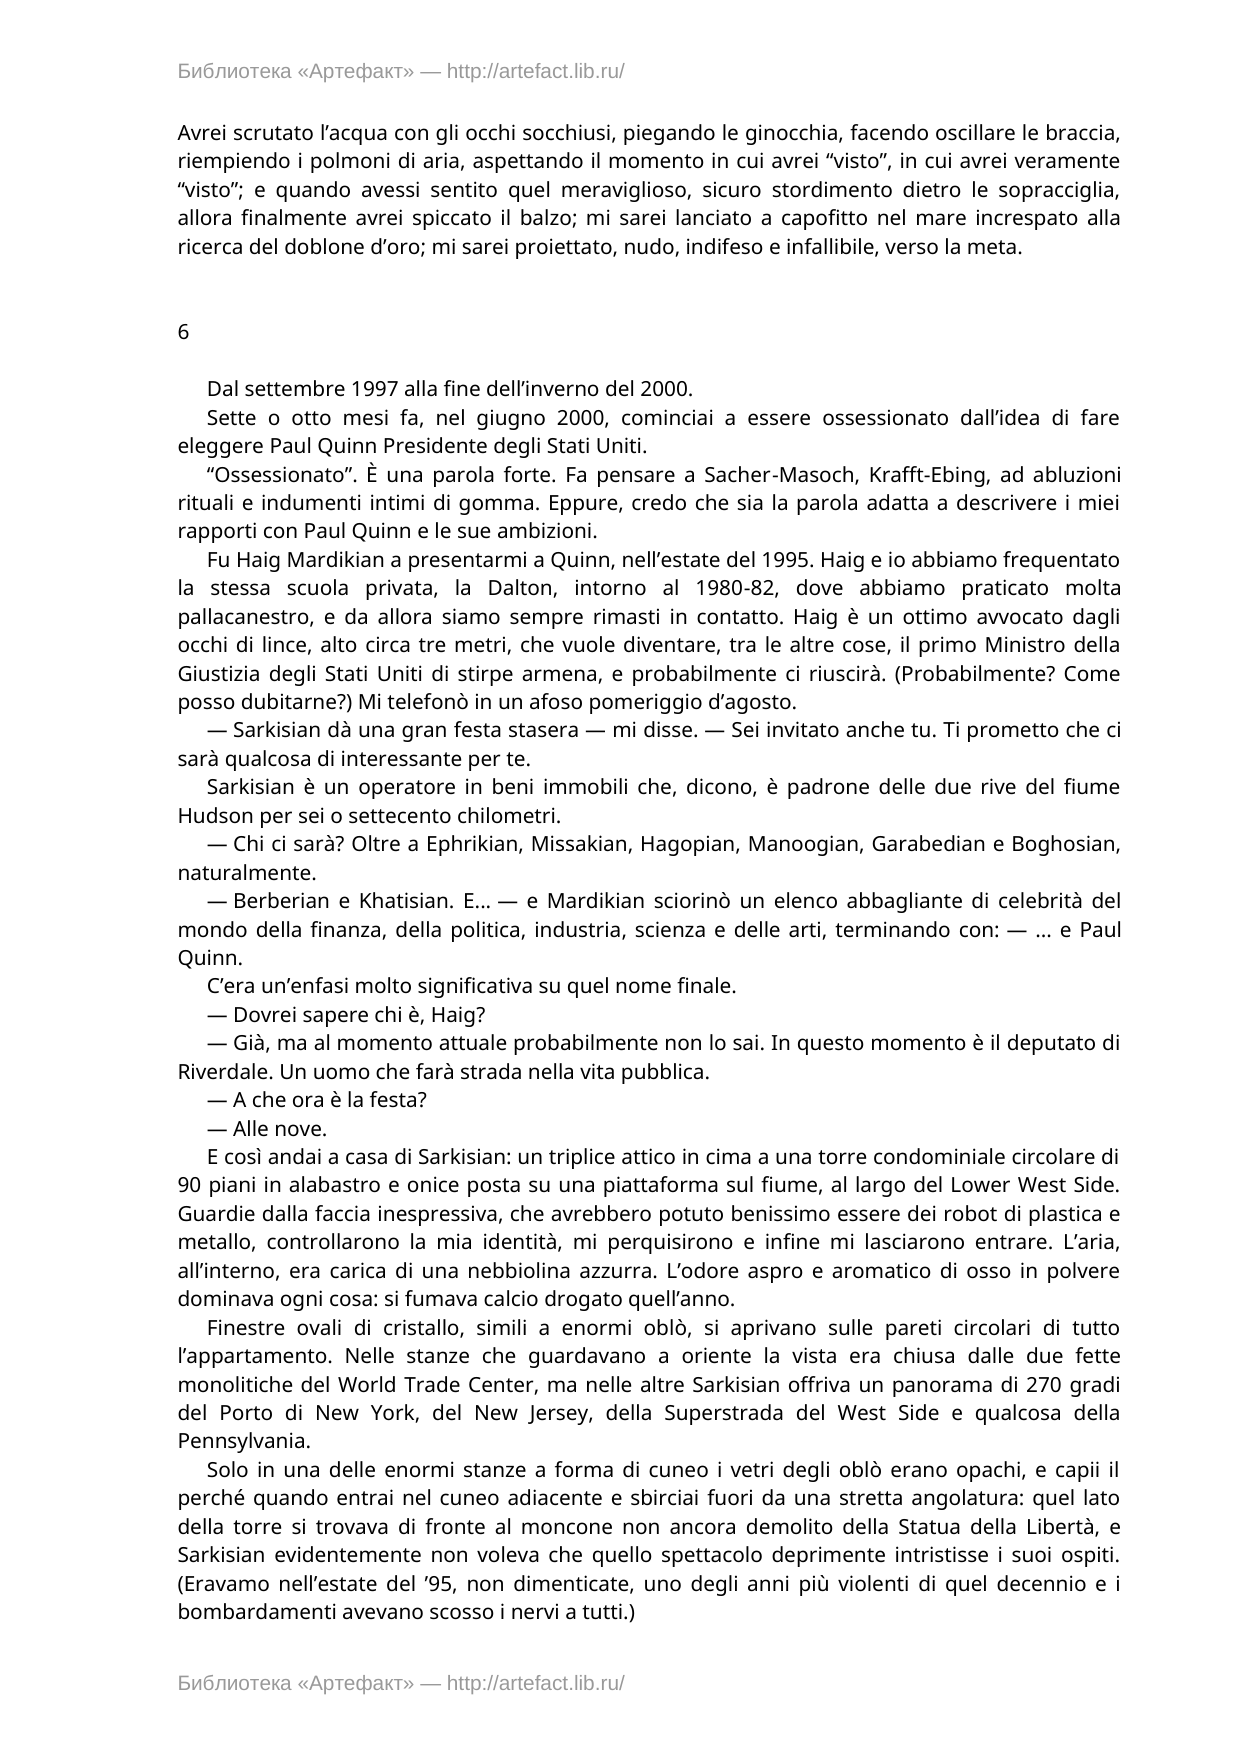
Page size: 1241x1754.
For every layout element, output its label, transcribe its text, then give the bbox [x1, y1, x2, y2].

text E così andai a casa di Sarkisian: un triplice attico in cima a una torre condominiale circolare di 90 piani in alabastro e onice posta su una piattaforma sul fiume, al largo del Lower West Side. Guardie dalla faccia inespressiva, che avrebbero potuto benissimo essere dei robot di plastica e metallo, controllarono la mia identità, mi perquisirono e infine mi lasciarono entrare. L’aria, all’interno, era carica di una nebbiolina azzurra. L’odore aspro e aromatico di osso in polvere dominava ogni cosa: si fumava calcio drogato quell’anno. [177, 1142, 1122, 1313]
text 6 [177, 260, 1122, 374]
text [177, 118, 1122, 260]
text — Berberian e Khatisian. E... — e Mardikian sciorinò un elenco abbagliante di celebrità del mondo della finanza, della politica, industria, scienza e delle arti, terminando con: — ... e Paul Quinn. [177, 886, 1122, 972]
text Sarkisian è un operatore in beni immobili che, dicono, è padrone delle due rive del fiume Hudson per sei o settecento chilometri. [177, 772, 1122, 829]
text Finestre ovali di cristallo, simili a enormi oblò, si aprivano sulle pareti circolari di tutto l’appartamento. Nelle stanze che guardavano a oriente la vista era chiusa dalle due fette monolitiche del World Trade Center, ma nelle altre Sarkisian offriva un panorama di 270 gradi del Porto di New York, del New Jersey, della Superstrada del West Side e qualcosa della Pennsylvania. [177, 1313, 1122, 1455]
text Fu Haig Mardikian a presentarmi a Quinn, nell’estate del 1995. Haig e io abbiamo frequentato la stessa scuola privata, la Dalton, intorno al 1980-82, dove abbiamo praticato molta pallacanestro, e da allora siamo sempre rimasti in contatto. Haig è un ottimo avvocato dagli occhi di lince, alto circa tre metri, che vuole diventare, tra le altre cose, il primo Ministro della Giustizia degli Stati Uniti di stirpe armena, e probabilmente ci riuscirà. (Probabilmente? Come posso dubitarne?) Mi telefonò in un afoso pomeriggio d’agosto. [177, 545, 1122, 716]
text — Dovrei sapere chi è, Haig? [177, 1000, 1122, 1028]
text — A che ora è la festa? [177, 1085, 1122, 1114]
text — Già, ma al momento attuale probabilmente non lo sai. In questo momento è il deputato di Riverdale. Un uomo che farà strada nella vita pubblica. [177, 1028, 1122, 1085]
text — Alle nove. [177, 1114, 1122, 1142]
text — Sarkisian dà una gran festa stasera — mi disse. — Sei invitato anche tu. Ti prometto che ci sarà qualcosa di interessante per te. [177, 716, 1122, 772]
text C’era un’enfasi molto significativa su quel nome finale. [177, 972, 1122, 1000]
text Sette o otto mesi fa, nel giugno 2000, cominciai a essere ossessionato dall’idea di fare eleggere Paul Quinn Presidente degli Stati Uniti. [177, 403, 1122, 460]
text “Ossessionato”. È una parola forte. Fa pensare a Sacher-Masoch, Krafft-Ebing, ad abluzioni rituali e indumenti intimi di gomma. Eppure, credo che sia la parola adatta a descrivere i miei rapporti con Paul Quinn e le sue ambizioni. [177, 460, 1122, 545]
text Dal settembre 1997 alla fine dell’inverno del 2000. [177, 374, 1122, 403]
text — Chi ci sarà? Oltre a Ephrikian, Missakian, Hagopian, Manoogian, Garabedian e Boghosian, naturalmente. [177, 829, 1122, 886]
text Solo in una delle enormi stanze a forma di cuneo i vetri degli oblò erano opachi, e capii il perché quando entrai nel cuneo adiacente e sbirciai fuori da una stretta angolatura: quel lato della torre si trovava di fronte al moncone non ancora demolito della Statua della Libertà, e Sarkisian evidentemente non voleva che quello spettacolo deprimente intristisse i suoi ospiti. (Eravamo nell’estate del ’95, non dimenticate, uno degli anni più violenti di quel decennio e i bombardamenti avevano scosso i nervi a tutti.) [177, 1455, 1122, 1626]
